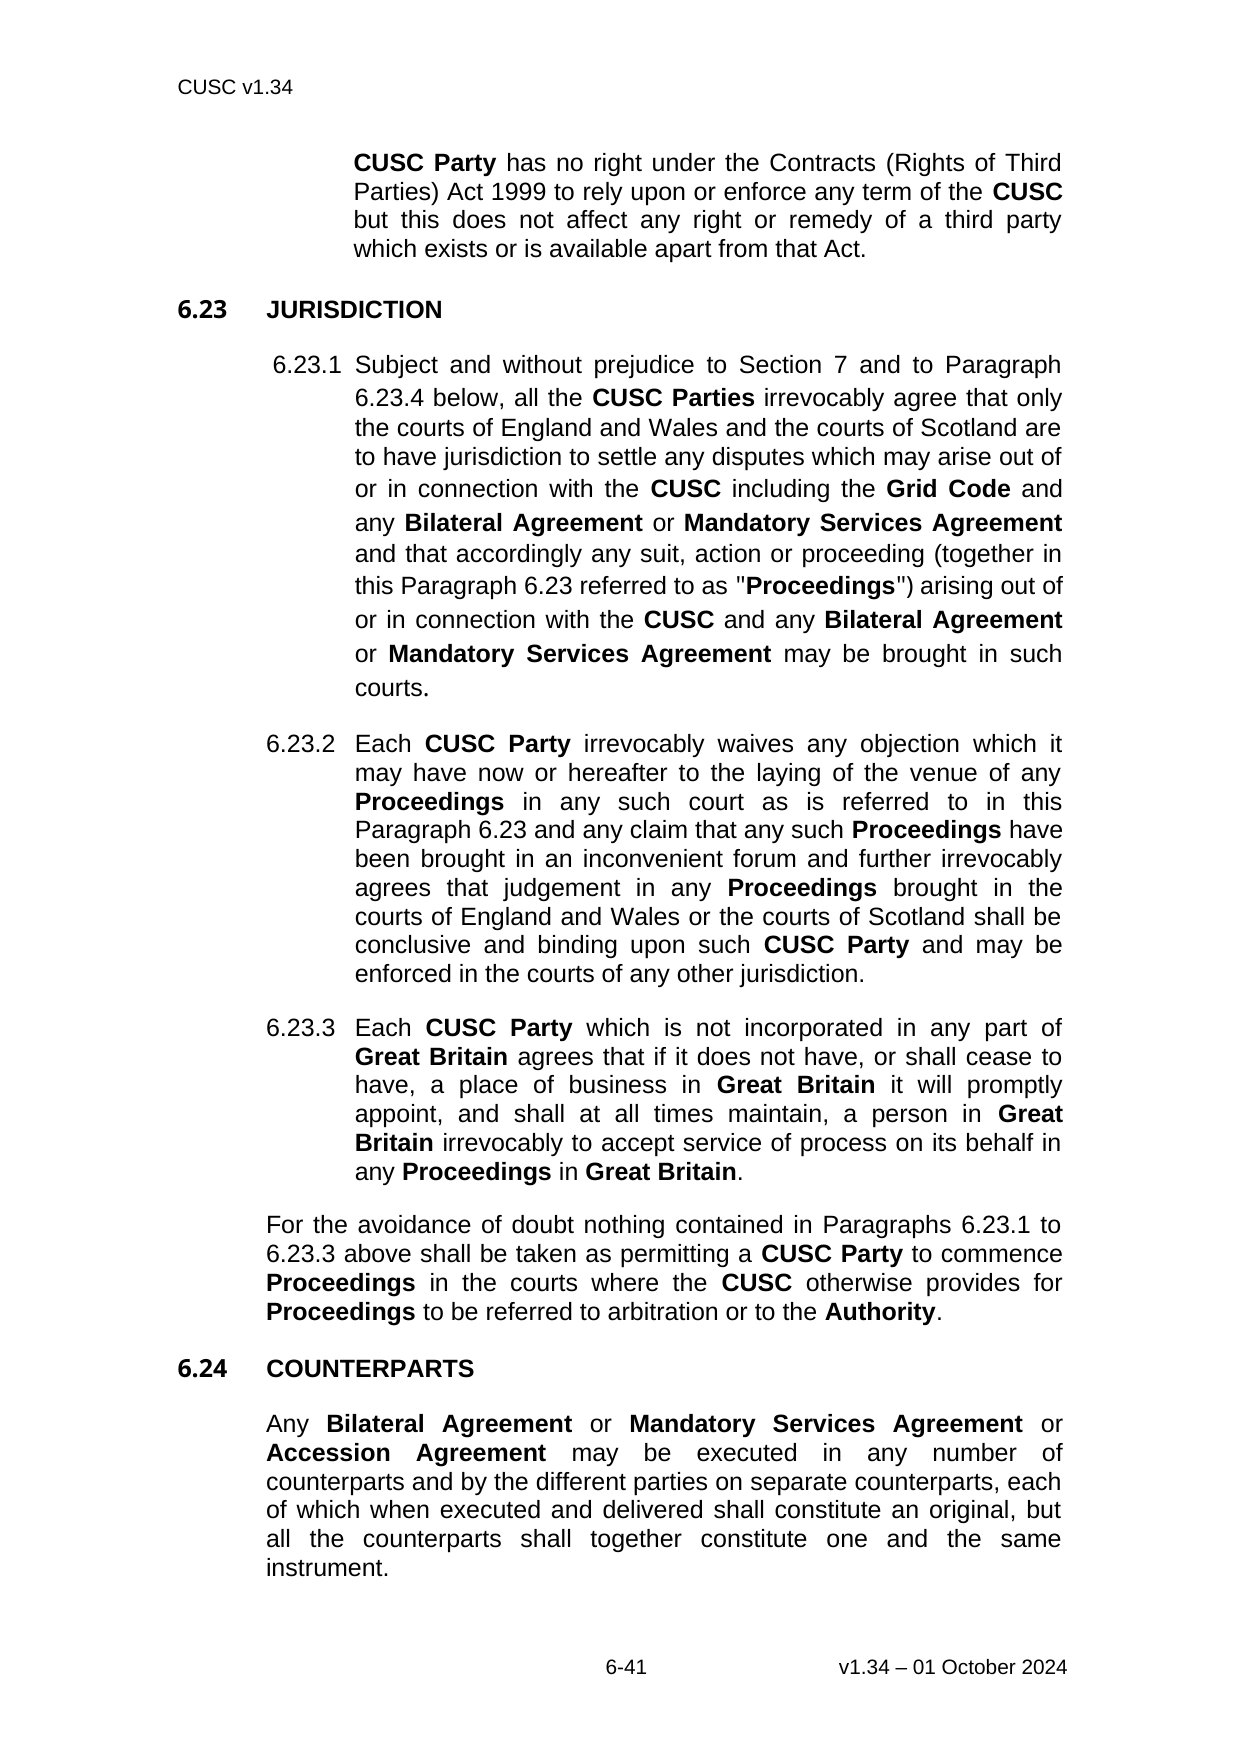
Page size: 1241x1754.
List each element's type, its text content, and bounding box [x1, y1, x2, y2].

text Any Bilateral Agreement or Mandatory Services Agreement or Accession Agreement may be executed in any number of counterparts and by the different parties on separate counterparts, each of which when executed and delivered shall constitute an original, but all the counterparts shall together constitute one and the same instrument. [266, 1409, 1063, 1582]
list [266, 148, 1063, 263]
subtitle 6.23.3 Each CUSC Party which is not incorporated in any part of Great Britain agrees that if it does not have, or shall cease to have, a place of business in Great Britain it will promptly appoint, and shall at all times maintain, a person in Great Britain irrevocably to accept service of process on its behalf in any Proceedings in Great Britain. [266, 1013, 1063, 1185]
subtitle COUNTERPARTS [177, 1350, 1063, 1384]
text For the avoidance of doubt nothing contained in Paragraphs 6.23.1 to 6.23.3 above shall be taken as permitting a CUSC Party to commence Proceedings in the courts where the CUSC otherwise provides for Proceedings to be referred to arbitration or to the Authority. [266, 1210, 1063, 1325]
subtitle 6.23.1 Subject and without prejudice to Section 7 and to Paragraph 6.23.4 below, all the CUSC Parties irrevocably agree that only the courts of England and Wales and the courts of Scotland are to have jurisdiction to settle any disputes which may arise out of or in connection with the CUSC including the Grid Code and any Bilateral Agreement or Mandatory Services Agreement and that accordingly any suit, action or proceeding (together in this Paragraph 6.23 referred to as "Proceedings") arising out of or in connection with the CUSC and any Bilateral Agreement or Mandatory Services Agreement may be brought in such courts. [266, 351, 1063, 704]
subtitle 6.23.2 Each CUSC Party irrevocably waives any objection which it may have now or hereafter to the laying of the venue of any Proceedings in any such court as is referred to in this Paragraph 6.23 and any claim that any such Proceedings have been brought in an inconvenient forum and further irrevocably agrees that judgement in any Proceedings brought in the courts of England and Wales or the courts of Scotland shall be conclusive and binding upon such CUSC Party and may be enforced in the courts of any other jurisdiction. [266, 729, 1063, 988]
subtitle JURISDICTION [177, 291, 1063, 326]
